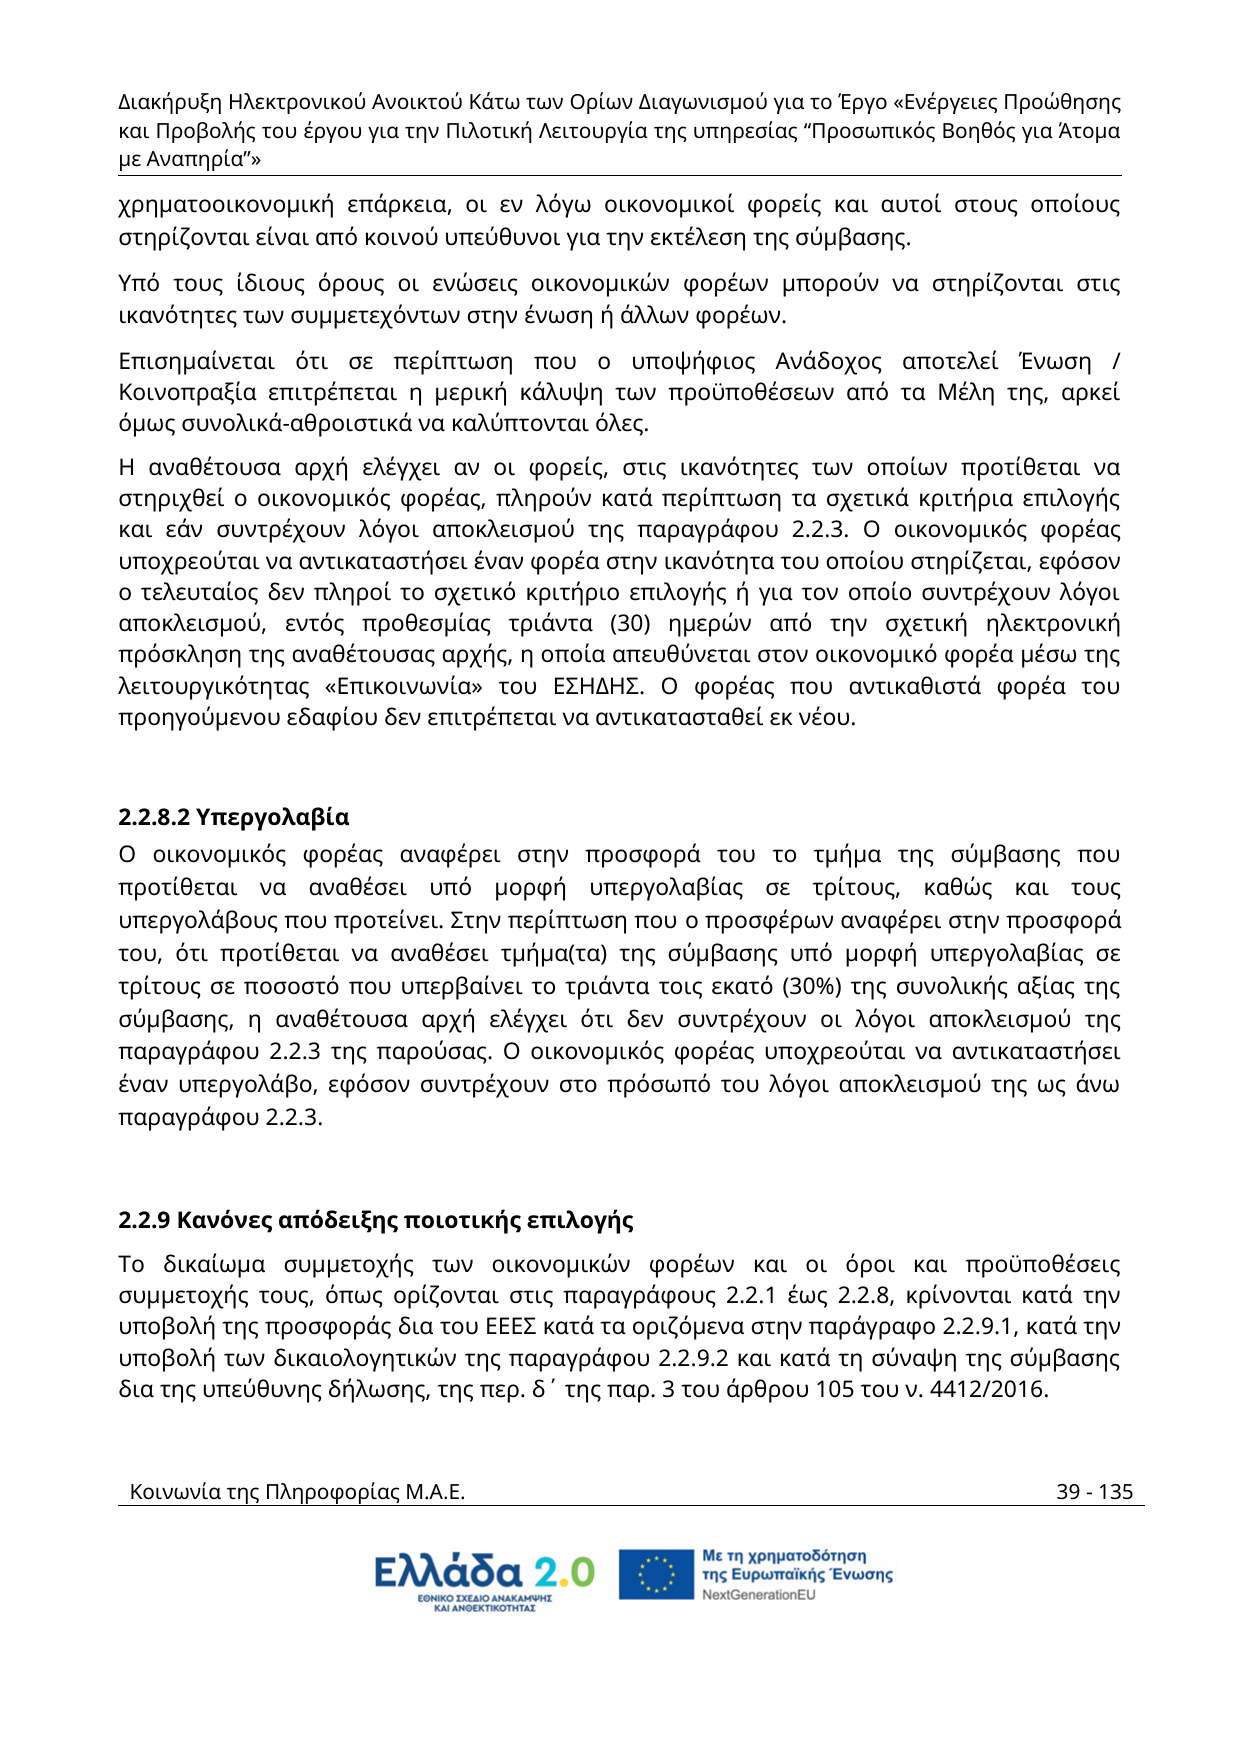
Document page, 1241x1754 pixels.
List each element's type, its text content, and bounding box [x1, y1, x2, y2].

subtitle 2.2.8.2 Υπεργολαβία [118, 801, 1122, 832]
text Επισημαίνεται ότι σε περίπτωση που ο υποψήφιος Ανάδοχος αποτελεί Ένωση / Κοινοπραξία επιτρέπεται η μερική κάλυψη των προϋποθέσεων από τα Μέλη της, αρκεί όμως συνολικά-αθροιστικά να καλύπτονται όλες. [118, 345, 1122, 438]
text Το δικαίωμα συμμετοχής των οικονομικών φορέων και οι όροι και προϋποθέσεις συμμετοχής τους, όπως ορίζονται στις παραγράφους 2.2.1 έως 2.2.8, κρίνονται κατά την υποβολή της προσφοράς δια του ΕΕΕΣ κατά τα οριζόμενα στην παράγραφο 2.2.9.1, κατά την υποβολή των δικαιολογητικών της παραγράφου 2.2.9.2 και κατά τη σύναψη της σύμβασης δια της υπεύθυνης δήλωσης, της περ. δ΄ της παρ. 3 του άρθρου 105 του ν. 4412/2016. [118, 1248, 1122, 1404]
text Υπό τους ίδιους όρους οι ενώσεις οικονομικών φορέων μπορούν να στηρίζονται στις ικανότητες των συμμετεχόντων στην ένωση ή άλλων φορέων. [118, 267, 1122, 331]
text Ο οικονομικός φορέας αναφέρει στην προσφορά του το τμήμα της σύμβασης που προτίθεται να αναθέσει υπό μορφή υπεργολαβίας σε τρίτους, καθώς και τους υπεργολάβους που προτείνει. Στην περίπτωση που o προσφέρων αναφέρει στην προσφορά του, ότι προτίθεται να αναθέσει τμήμα(τα) της σύμβασης υπό μορφή υπεργολαβίας σε τρίτους σε ποσοστό που υπερβαίνει το τριάντα τοις εκατό (30%) της συνολικής αξίας της σύμβασης, η αναθέτουσα αρχή ελέγχει ότι δεν συντρέχουν οι λόγοι αποκλεισμού της παραγράφου 2.2.3 της παρούσας. Ο οικονομικός φορέας υποχρεούται να αντικαταστήσει έναν υπεργολάβο, εφόσον συντρέχουν στο πρόσωπό του λόγοι αποκλεισμού της ως άνω παραγράφου 2.2.3. [118, 838, 1122, 1132]
text Η αναθέτουσα αρχή ελέγχει αν οι φορείς, στις ικανότητες των οποίων προτίθεται να στηριχθεί ο οικονομικός φορέας, πληρούν κατά περίπτωση τα σχετικά κριτήρια επιλογής και εάν συντρέχουν λόγοι αποκλεισμού της παραγράφου 2.2.3. Ο οικονομικός φορέας υποχρεούται να αντικαταστήσει έναν φορέα στην ικανότητα του οποίου στηρίζεται, εφόσον ο τελευταίος δεν πληροί το σχετικό κριτήριο επιλογής ή για τον οποίο συντρέχουν λόγοι αποκλεισμού, εντός προθεσμίας τριάντα (30) ημερών από την σχετική ηλεκτρονική πρόσκληση της αναθέτουσας αρχής, η οποία απευθύνεται στον οικονομικό φορέα μέσω της λειτουργικότητας «Επικοινωνία» του ΕΣΗΔΗΣ. Ο φορέας που αντικαθιστά φορέα του προηγούμενου εδαφίου δεν επιτρέπεται να αντικατασταθεί εκ νέου. [118, 451, 1122, 732]
picture [363, 1518, 900, 1629]
subtitle 2.2.9 Κανόνες απόδειξης ποιοτικής επιλογής [118, 1204, 1122, 1235]
